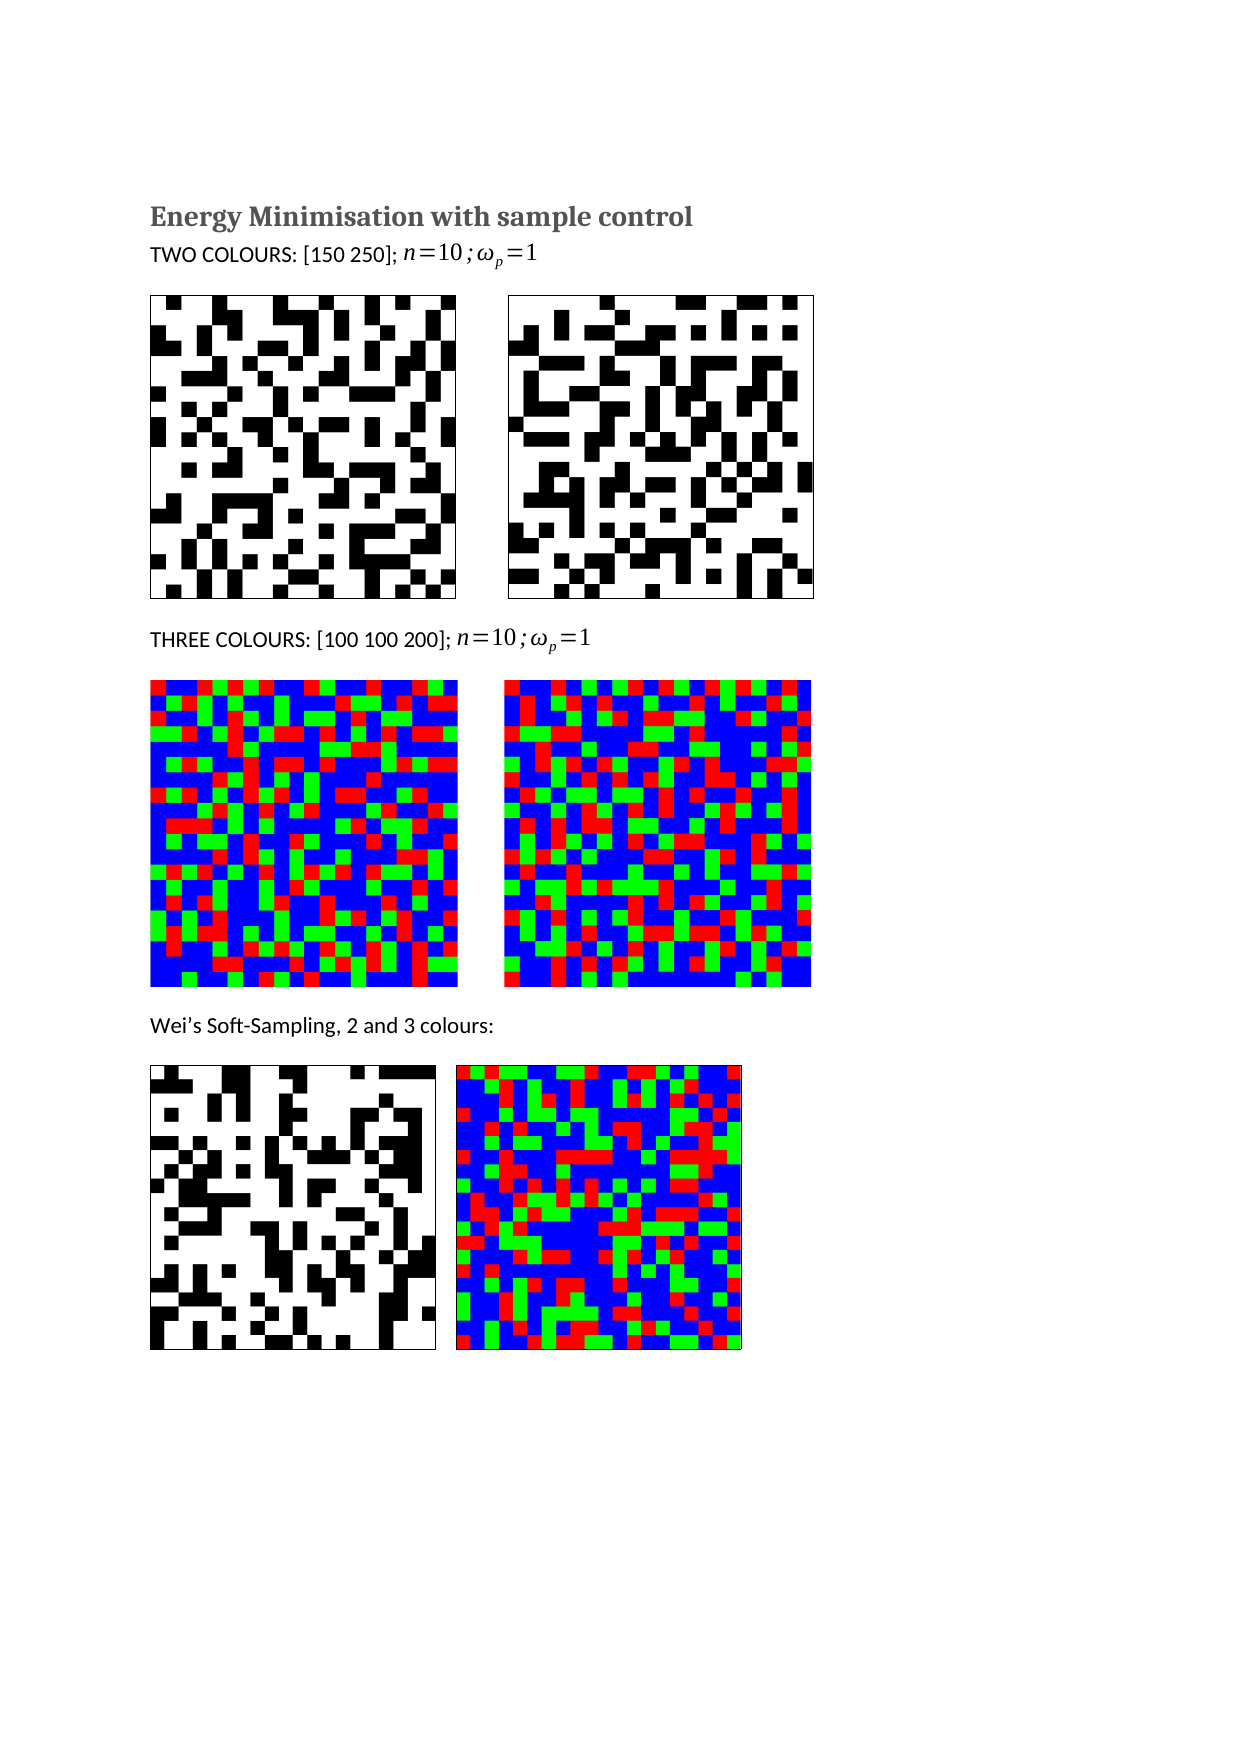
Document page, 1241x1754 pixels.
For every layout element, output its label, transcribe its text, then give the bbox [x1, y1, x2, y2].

picture [151, 296, 455, 598]
picture [509, 296, 813, 598]
text Wei’s Soft-Sampling, 2 and 3 colours: [150, 1012, 1090, 1039]
text THREE COLOURS: [100 100 200]; [150, 624, 1090, 655]
picture [457, 1066, 741, 1349]
subtitle Energy Minimisation with sample control [150, 200, 1090, 233]
text TWO COLOURS: [150 250]; [150, 238, 1090, 270]
picture [150, 680, 458, 987]
picture [504, 680, 812, 987]
picture [151, 1066, 435, 1349]
